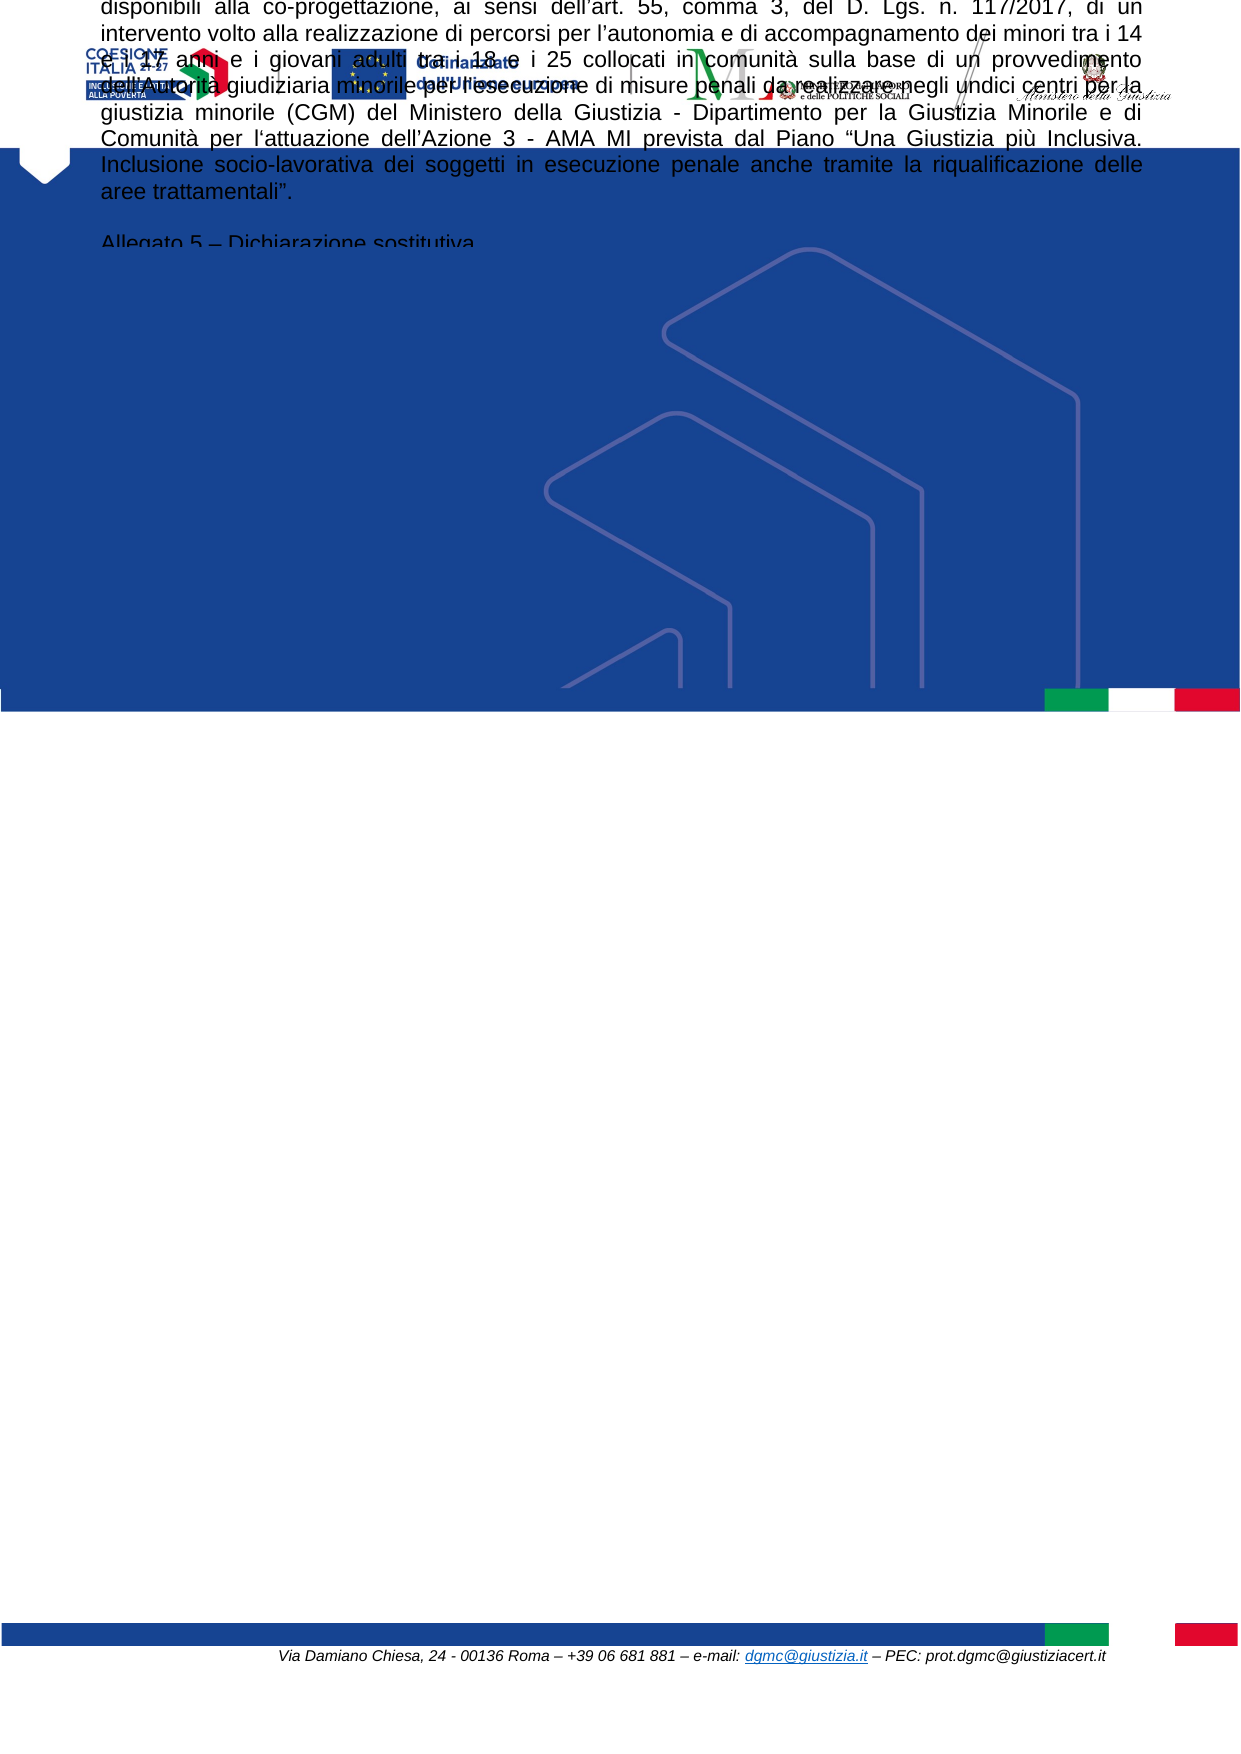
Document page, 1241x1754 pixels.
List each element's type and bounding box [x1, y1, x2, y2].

picture [1031, 1, 1038, 13]
picture [0, 1, 1241, 712]
picture [850, 1, 859, 12]
picture [0, 1623, 1236, 1646]
